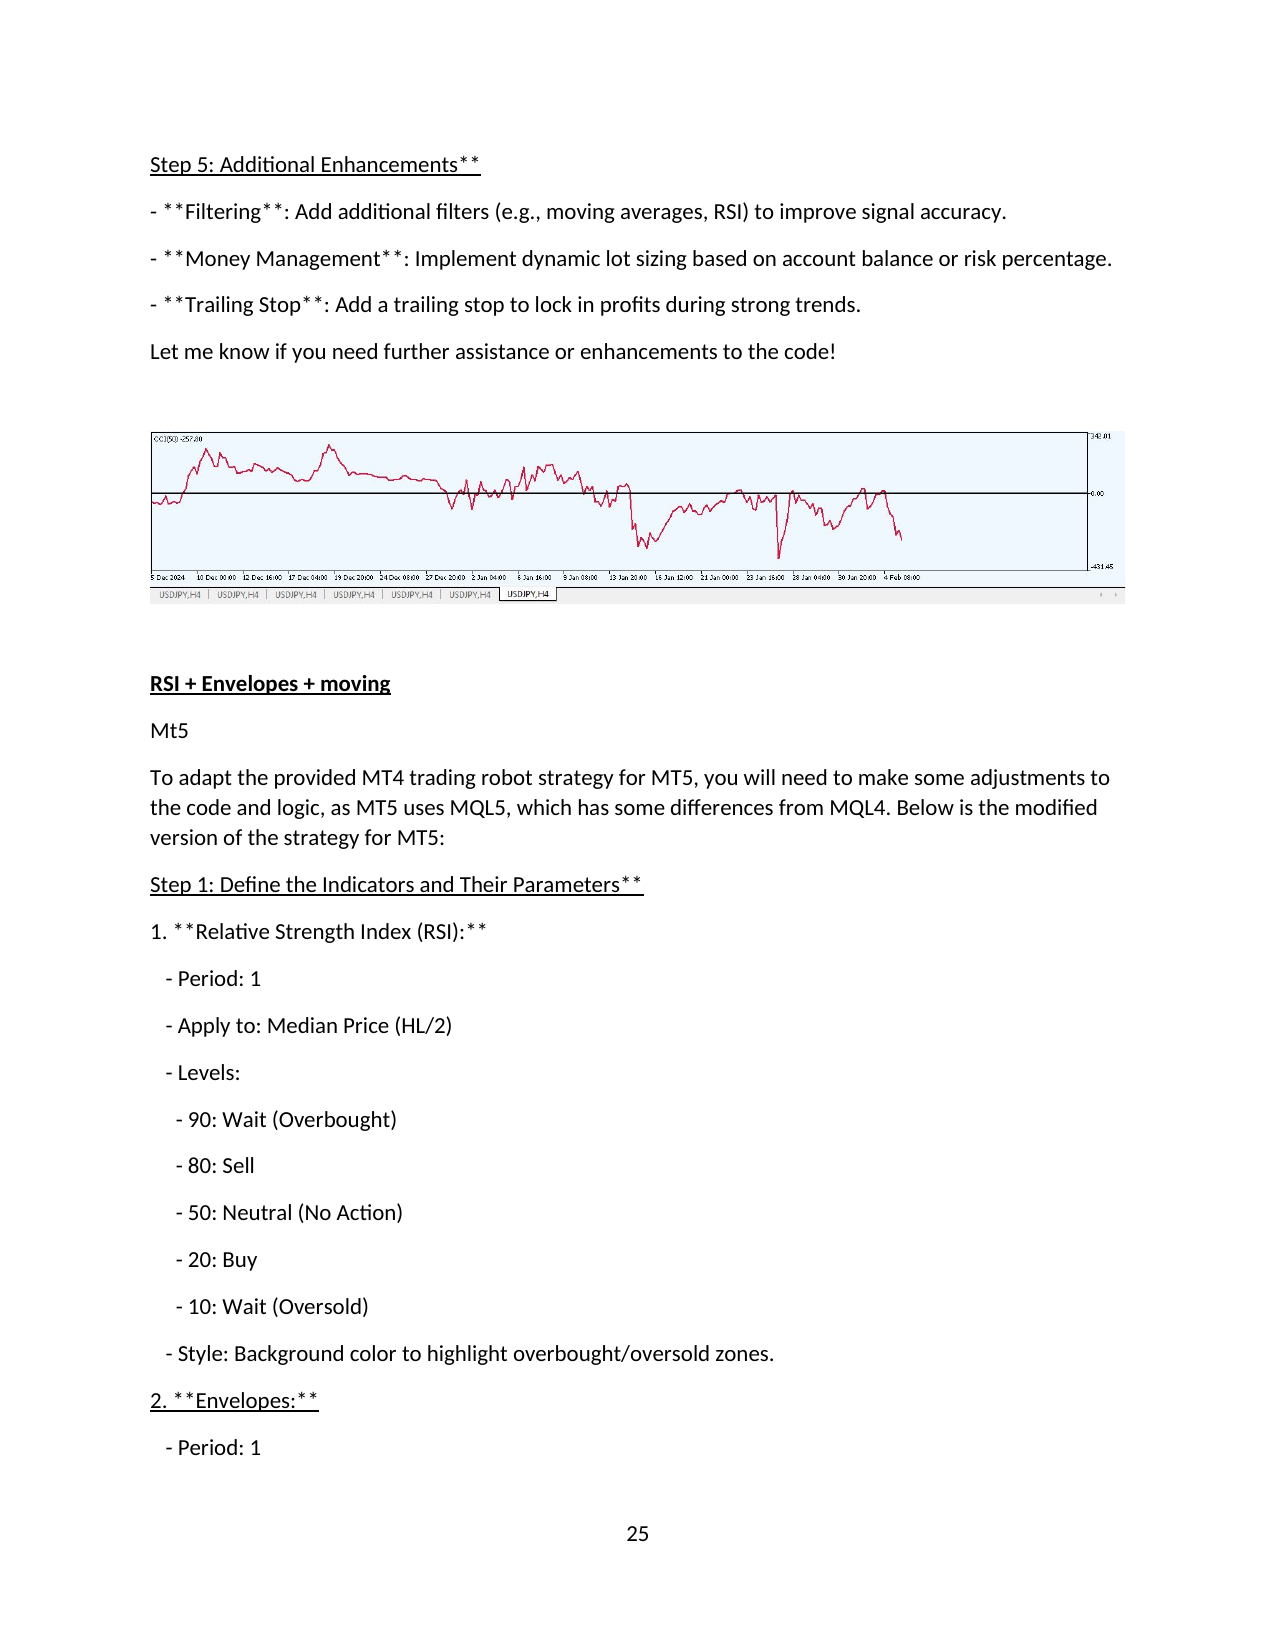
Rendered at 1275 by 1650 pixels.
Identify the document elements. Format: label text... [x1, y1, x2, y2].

text - Period: 1 [150, 964, 1125, 992]
text - 10: Wait (Oversold) [150, 1292, 1125, 1320]
text - Apply to: Median Price (HL/2) [150, 1011, 1125, 1039]
text - **Trailing Stop**: Add a trailing stop to lock in profits during strong trends. [150, 291, 1125, 319]
text RSI + Envelopes + moving [150, 669, 1125, 697]
text - Style: Background color to highlight overbought/oversold zones. [150, 1339, 1125, 1367]
text - 50: Neutral (No Action) [150, 1198, 1125, 1227]
text Let me know if you need further assistance or enhancements to the code! [150, 337, 1125, 366]
text Step 5: Additional Enhancements** [150, 150, 1125, 178]
text - 90: Wait (Overbought) [150, 1105, 1125, 1133]
text Step 1: Define the Indicators and Their Parameters** [150, 870, 1125, 898]
text - 20: Buy [150, 1245, 1125, 1273]
text - 80: Sell [150, 1152, 1125, 1180]
text - **Filtering**: Add additional filters (e.g., moving averages, RSI) to improve signal accuracy. [150, 197, 1125, 225]
picture [150, 431, 1125, 604]
text To adapt the provided MT4 trading robot strategy for MT5, you will need to make some adjustments to the code and logic, as MT5 uses MQL5, which has some differences from MQL4. Below is the modified version of the strategy for MT5: [150, 763, 1125, 852]
text Mt5 [150, 716, 1125, 744]
text - Levels: [150, 1058, 1125, 1086]
text - **Money Management**: Implement dynamic lot sizing based on account balance or risk percentage. [150, 244, 1125, 272]
text 1. **Relative Strength Index (RSI):** [150, 917, 1125, 945]
text 2. **Envelopes:** [150, 1386, 1125, 1414]
text - Period: 1 [150, 1433, 1125, 1461]
